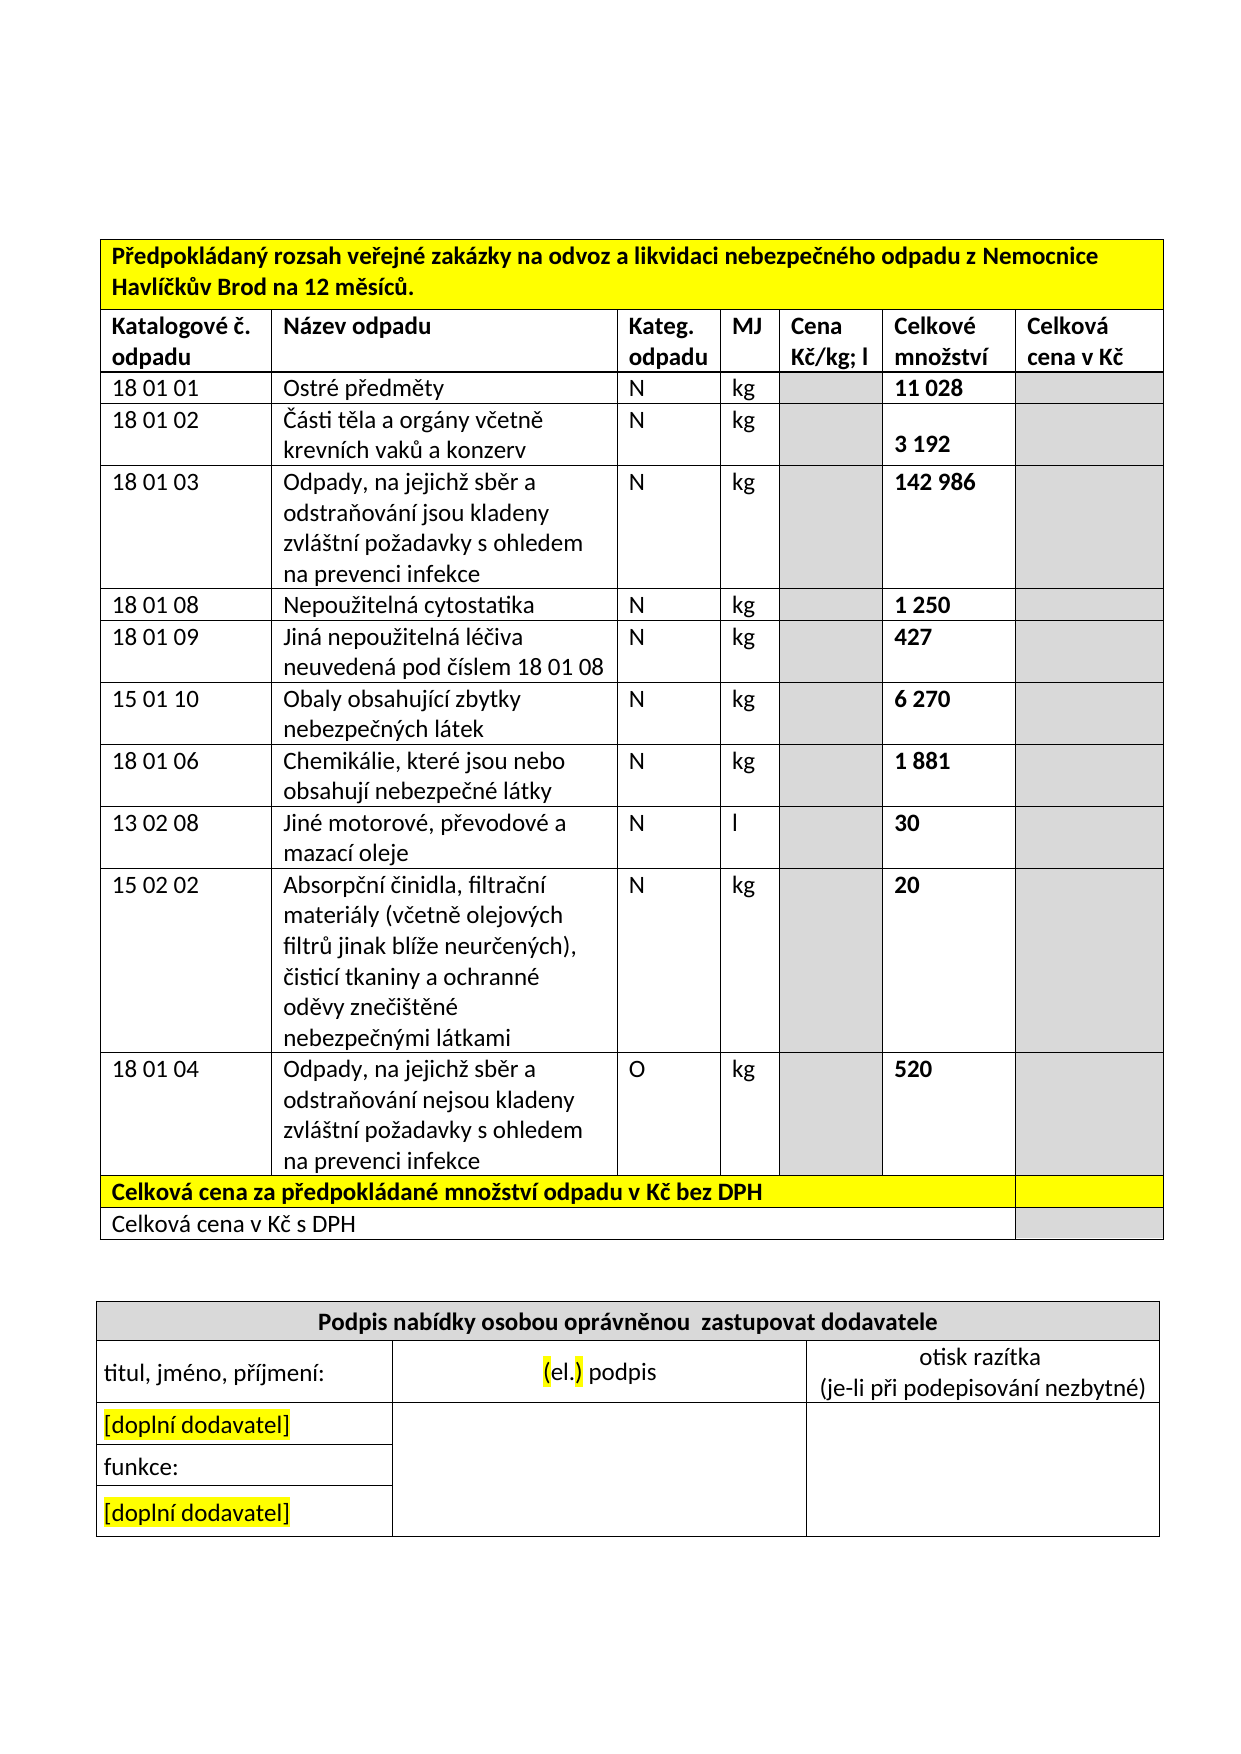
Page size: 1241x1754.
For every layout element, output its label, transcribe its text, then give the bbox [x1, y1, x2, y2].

table_cell kg [721, 466, 779, 588]
table_cell [780, 589, 882, 620]
table_header Podpis nabídky osobou oprávněnou zastupovat dodavatele [97, 1302, 1159, 1340]
table_cell Nepoužitelná cytostatika [272, 589, 617, 620]
table_cell Celková cena v Kč [1016, 310, 1163, 371]
table_cell Celková cena v Kč s DPH [101, 1208, 1015, 1238]
table_header Předpokládaný rozsah veřejné zakázky na odvoz a likvidaci nebezpečného odpadu z Nemocnice Havlíčkův Brod na 12 měsíců. [101, 240, 1163, 309]
table_cell N [618, 466, 720, 588]
table_cell 18 01 08 [101, 589, 271, 620]
table_cell [780, 621, 882, 682]
table_cell [1016, 589, 1163, 620]
table_cell 18 01 06 [101, 745, 271, 806]
table_cell MJ [721, 310, 779, 371]
table_cell [780, 869, 882, 1052]
table_cell N [618, 589, 720, 620]
table_cell 6 270 [883, 683, 1015, 744]
table_cell Odpady, na jejichž sběr a odstraňování nejsou kladeny zvláštní požadavky s ohledem na prevenci infekce [272, 1053, 617, 1175]
table_cell N [618, 621, 720, 682]
table_cell 13 02 08 [101, 807, 271, 868]
table_cell [1016, 621, 1163, 682]
table_cell [780, 745, 882, 806]
table_cell kg [721, 373, 779, 403]
table_cell kg [721, 589, 779, 620]
table_cell 18 01 02 [101, 404, 271, 465]
table_cell N [618, 373, 720, 403]
table_cell 18 01 09 [101, 621, 271, 682]
table_cell kg [721, 404, 779, 465]
table_cell 30 [883, 807, 1015, 868]
table_cell [1016, 807, 1163, 868]
table_cell [doplní dodavatel] [97, 1486, 392, 1536]
table_cell [1016, 1053, 1163, 1175]
table_cell [780, 683, 882, 744]
table_cell [780, 466, 882, 588]
table_cell 1 881 [883, 745, 1015, 806]
table_cell 11 028 [883, 373, 1015, 403]
table_cell Cena Kč/kg; l [780, 310, 882, 371]
table_cell Absorpční činidla, filtrační materiály (včetně olejových filtrů jinak blíže neurčených), čisticí tkaniny a ochranné oděvy znečištěné nebezpečnými látkami [272, 869, 617, 1052]
table_cell 1 250 [883, 589, 1015, 620]
table_cell [780, 1053, 882, 1175]
table_cell Části těla a orgány včetně krevních vaků a konzerv [272, 404, 617, 465]
table_cell 18 01 01 [101, 373, 271, 403]
table_cell 15 01 10 [101, 683, 271, 744]
table_cell kg [721, 1053, 779, 1175]
table_cell [780, 373, 882, 403]
table_cell kg [721, 745, 779, 806]
table_cell [780, 807, 882, 868]
table_cell (el.) podpis [393, 1341, 806, 1402]
table_cell kg [721, 683, 779, 744]
table_cell 15 02 02 [101, 869, 271, 1052]
table_cell Jiné motorové, převodové a mazací oleje [272, 807, 617, 868]
table_cell kg [721, 621, 779, 682]
table_cell [1016, 683, 1163, 744]
table_cell [1016, 1176, 1163, 1207]
table_cell Obaly obsahující zbytky nebezpečných látek [272, 683, 617, 744]
table_cell Kateg. odpadu [618, 310, 720, 371]
table_cell Název odpadu [272, 310, 617, 371]
table_cell Katalogové č. odpadu [101, 310, 271, 371]
table_cell Chemikálie, které jsou nebo obsahují nebezpečné látky [272, 745, 617, 806]
table_cell Jiná nepoužitelná léčiva neuvedená pod číslem 18 01 08 [272, 621, 617, 682]
table_cell [1016, 1208, 1163, 1238]
table_cell [1016, 466, 1163, 588]
table_cell [1016, 373, 1163, 403]
table_cell funkce: [97, 1445, 392, 1485]
table_cell [780, 404, 882, 465]
table_cell [1016, 869, 1163, 1052]
table_cell 18 01 03 [101, 466, 271, 588]
table_cell N [618, 683, 720, 744]
table_cell N [618, 745, 720, 806]
table_cell [1016, 745, 1163, 806]
table_cell N [618, 869, 720, 1052]
table_cell 427 [883, 621, 1015, 682]
table_cell Ostré předměty [272, 373, 617, 403]
table_cell titul, jméno, příjmení: [97, 1341, 392, 1402]
table_cell [807, 1403, 1159, 1536]
table_cell 520 [883, 1053, 1015, 1175]
table_cell [doplní dodavatel] [97, 1403, 392, 1444]
table_cell otisk razítka (je-li při podepisování nezbytné) [807, 1341, 1159, 1402]
table_cell 3 192 [883, 404, 1015, 465]
table_cell Celkové množství [883, 310, 1015, 371]
table_cell [1016, 404, 1163, 465]
table_cell 142 986 [883, 466, 1015, 588]
table_cell 18 01 04 [101, 1053, 271, 1175]
table_cell N [618, 404, 720, 465]
table_cell Odpady, na jejichž sběr a odstraňování jsou kladeny zvláštní požadavky s ohledem na prevenci infekce [272, 466, 617, 588]
table_cell N [618, 807, 720, 868]
table_cell Celková cena za předpokládané množství odpadu v Kč bez DPH [101, 1176, 1015, 1207]
table_cell kg [721, 869, 779, 1052]
table_cell l [721, 807, 779, 868]
table_cell 20 [883, 869, 1015, 1052]
table_cell O [618, 1053, 720, 1175]
table_cell [393, 1403, 806, 1536]
